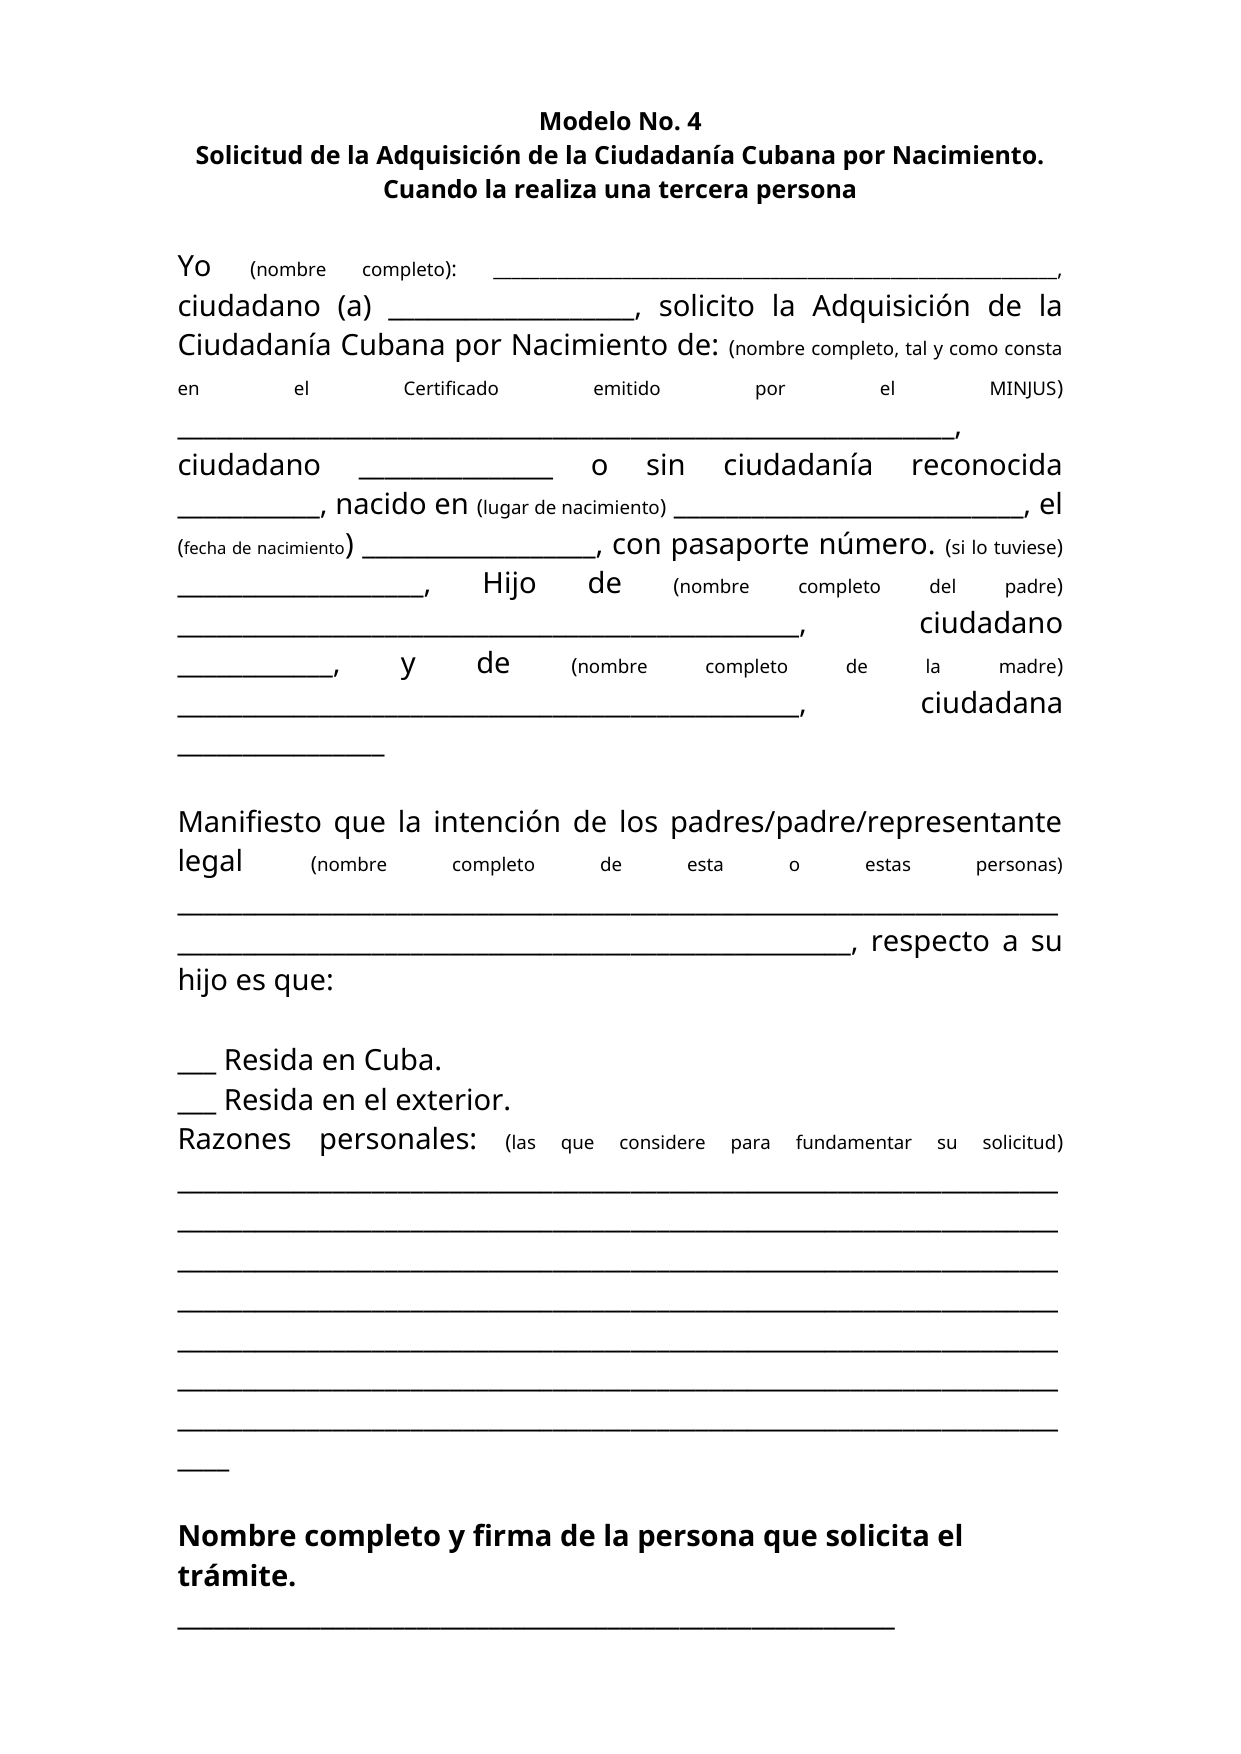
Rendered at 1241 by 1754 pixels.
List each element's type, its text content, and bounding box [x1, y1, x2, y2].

text ___ Resida en el exterior. [177, 1079, 1063, 1118]
text Manifiesto que la intención de los padres/padre/representante legal (nombre completo de esta o estas personas) ________________________________________________________________________________________________________________________, respecto a su hijo es que: [177, 801, 1063, 999]
text Nombre completo y firma de la persona que solicita el trámite. [177, 1515, 1063, 1595]
text ___ Resida en Cuba. [177, 1039, 1063, 1079]
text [177, 1595, 1063, 1634]
text Cuando la realiza una tercera persona [177, 172, 1063, 206]
text Razones personales: (las que considere para fundamentar su solicitud) ________________________________________________________________________________________________________________________________________________________________________________________________________________________________________________________________________________________________________________________________________________________________________________________________________________________________________________________________________________________________ [177, 1118, 1063, 1476]
text Modelo No. 4 [177, 103, 1063, 137]
text Yo (nombre completo): _____________________________________________________________, ciudadano (a) ___________________, solicito la Adquisición de la Ciudadanía Cubana por Nacimiento de: (nombre completo, tal y como consta en el Certificado emitido por el MINJUS) ____________________________________________________________, ciudadano _______________ o sin ciudadanía reconocida ___________, nacido en (lugar de nacimiento) ___________________________, el (fecha de nacimiento) __________________, con pasaporte número. (si lo tuviese) ___________________, Hijo de (nombre completo del padre) ________________________________________________, ciudadano ____________, y de (nombre completo de la madre) ________________________________________________, ciudadana ________________ [177, 245, 1063, 761]
text Solicitud de la Adquisición de la Ciudadanía Cubana por Nacimiento. [177, 137, 1063, 172]
